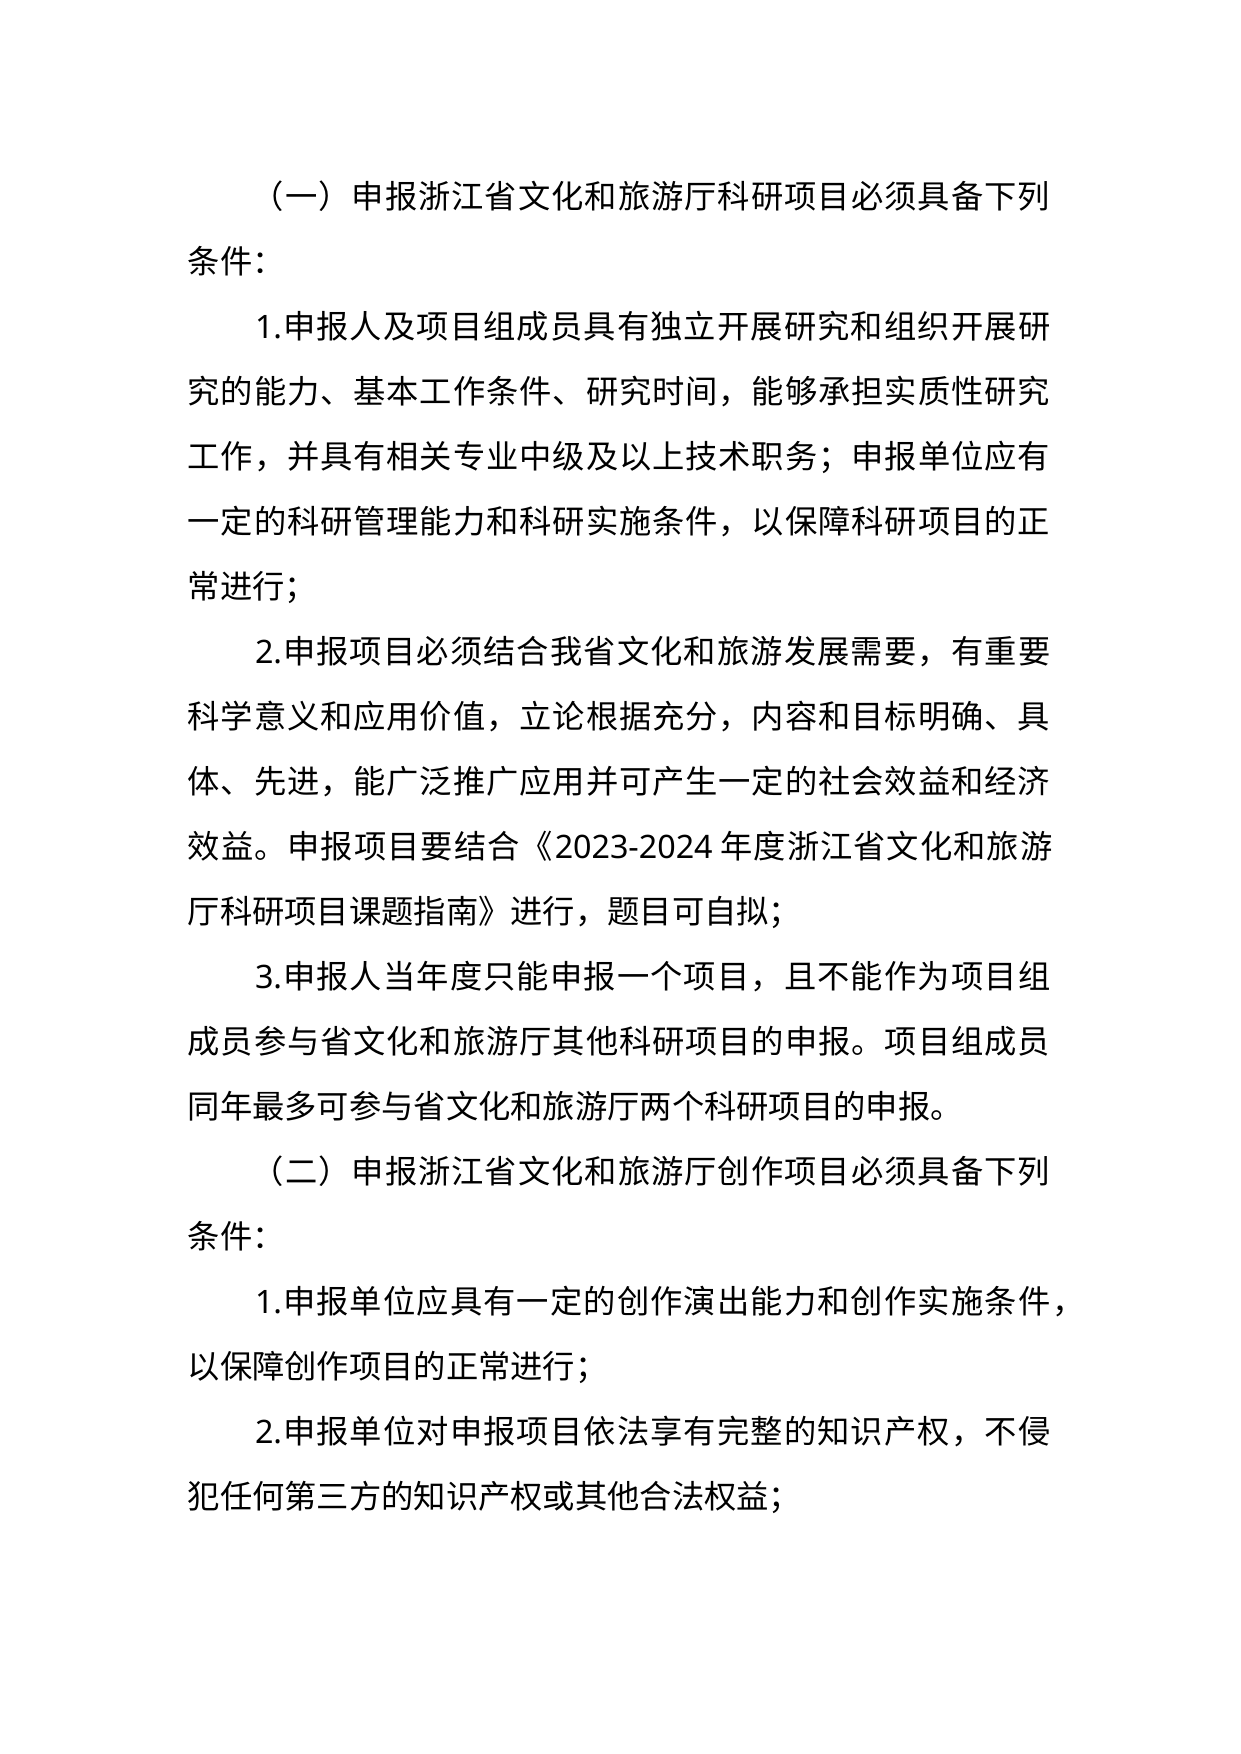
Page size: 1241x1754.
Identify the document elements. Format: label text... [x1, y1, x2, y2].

text 2.申报项目必须结合我省文化和旅游发展需要，有重要科学意义和应用价值，立论根据充分，内容和目标明确、具体、先进，能广泛推广应用并可产生一定的社会效益和经济效益。申报项目要结合《2023-2024年度浙江省文化和旅游厅科研项目课题指南》进行，题目可自拟； [187, 617, 1053, 942]
text 1.申报人及项目组成员具有独立开展研究和组织开展研究的能力、基本工作条件、研究时间，能够承担实质性研究工作，并具有相关专业中级及以上技术职务；申报单位应有一定的科研管理能力和科研实施条件，以保障科研项目的正常进行； [187, 292, 1053, 617]
text 1.申报单位应具有一定的创作演出能力和创作实施条件，以保障创作项目的正常进行； [187, 1267, 1053, 1397]
text 2.申报单位对申报项目依法享有完整的知识产权，不侵犯任何第三方的知识产权或其他合法权益； [187, 1397, 1053, 1527]
text 3.申报人当年度只能申报一个项目，且不能作为项目组成员参与省文化和旅游厅其他科研项目的申报。项目组成员同年最多可参与省文化和旅游厅两个科研项目的申报。 [187, 942, 1053, 1137]
text （二）申报浙江省文化和旅游厅创作项目必须具备下列条件： [187, 1137, 1053, 1267]
text （一）申报浙江省文化和旅游厅科研项目必须具备下列条件： [187, 162, 1053, 292]
